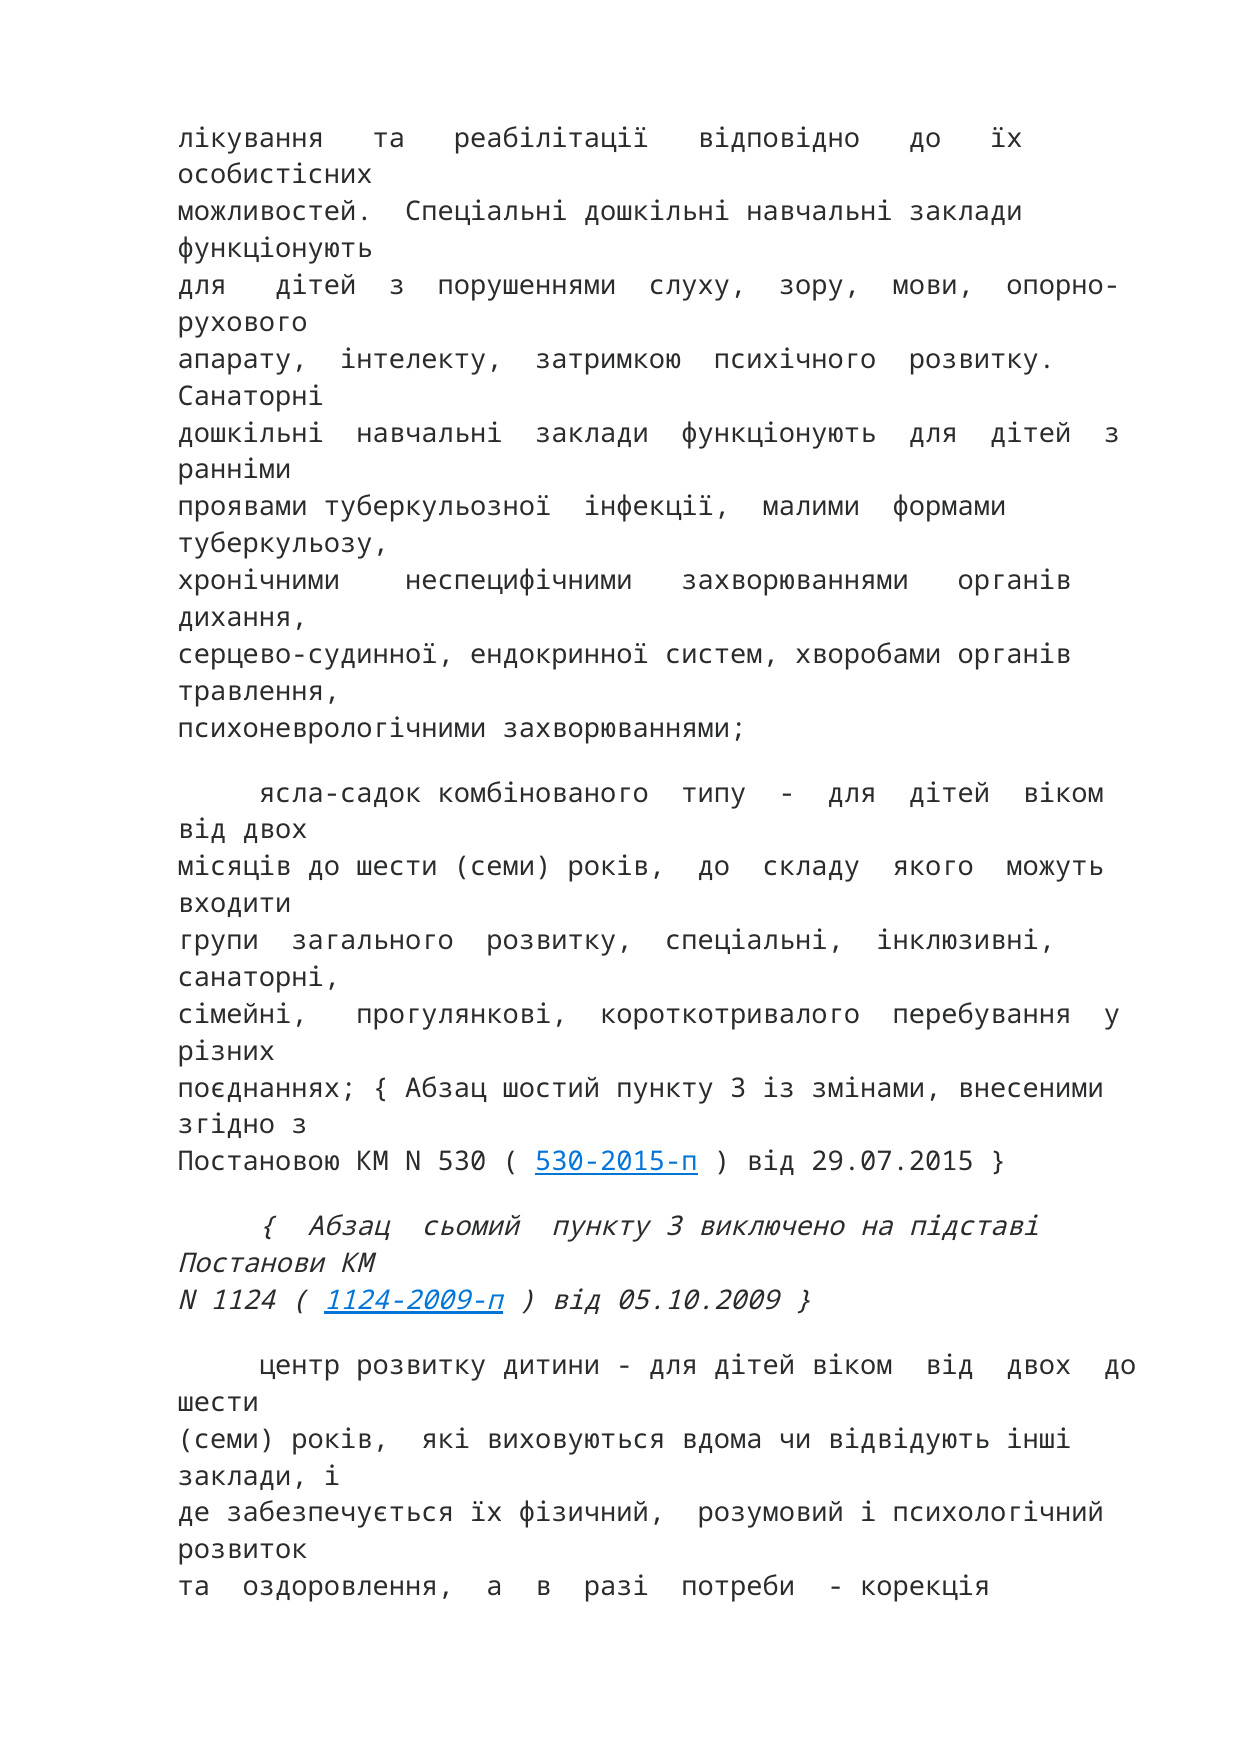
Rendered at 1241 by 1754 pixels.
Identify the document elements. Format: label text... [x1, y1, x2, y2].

text ясла-садок комбінованого типу - для дітей віком від двох місяців до шести (семи) років, до складу якого можуть входити групи загального розвитку, спеціальні, інклюзивні, санаторні, сімейні, прогулянкові, короткотривалого перебування у різних поєднаннях; { Абзац шостий пункту 3 із змінами, внесеними згідно з Постановою КМ N 530 ( 530-2015-п ) від 29.07.2015 } [177, 773, 1152, 1207]
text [177, 1345, 1152, 1603]
text { Абзац сьомий пункту 3 виключено на підставі Постанови КМ N 1124 ( 1124-2009-п ) від 05.10.2009 } [177, 1207, 1152, 1345]
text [177, 118, 1152, 773]
